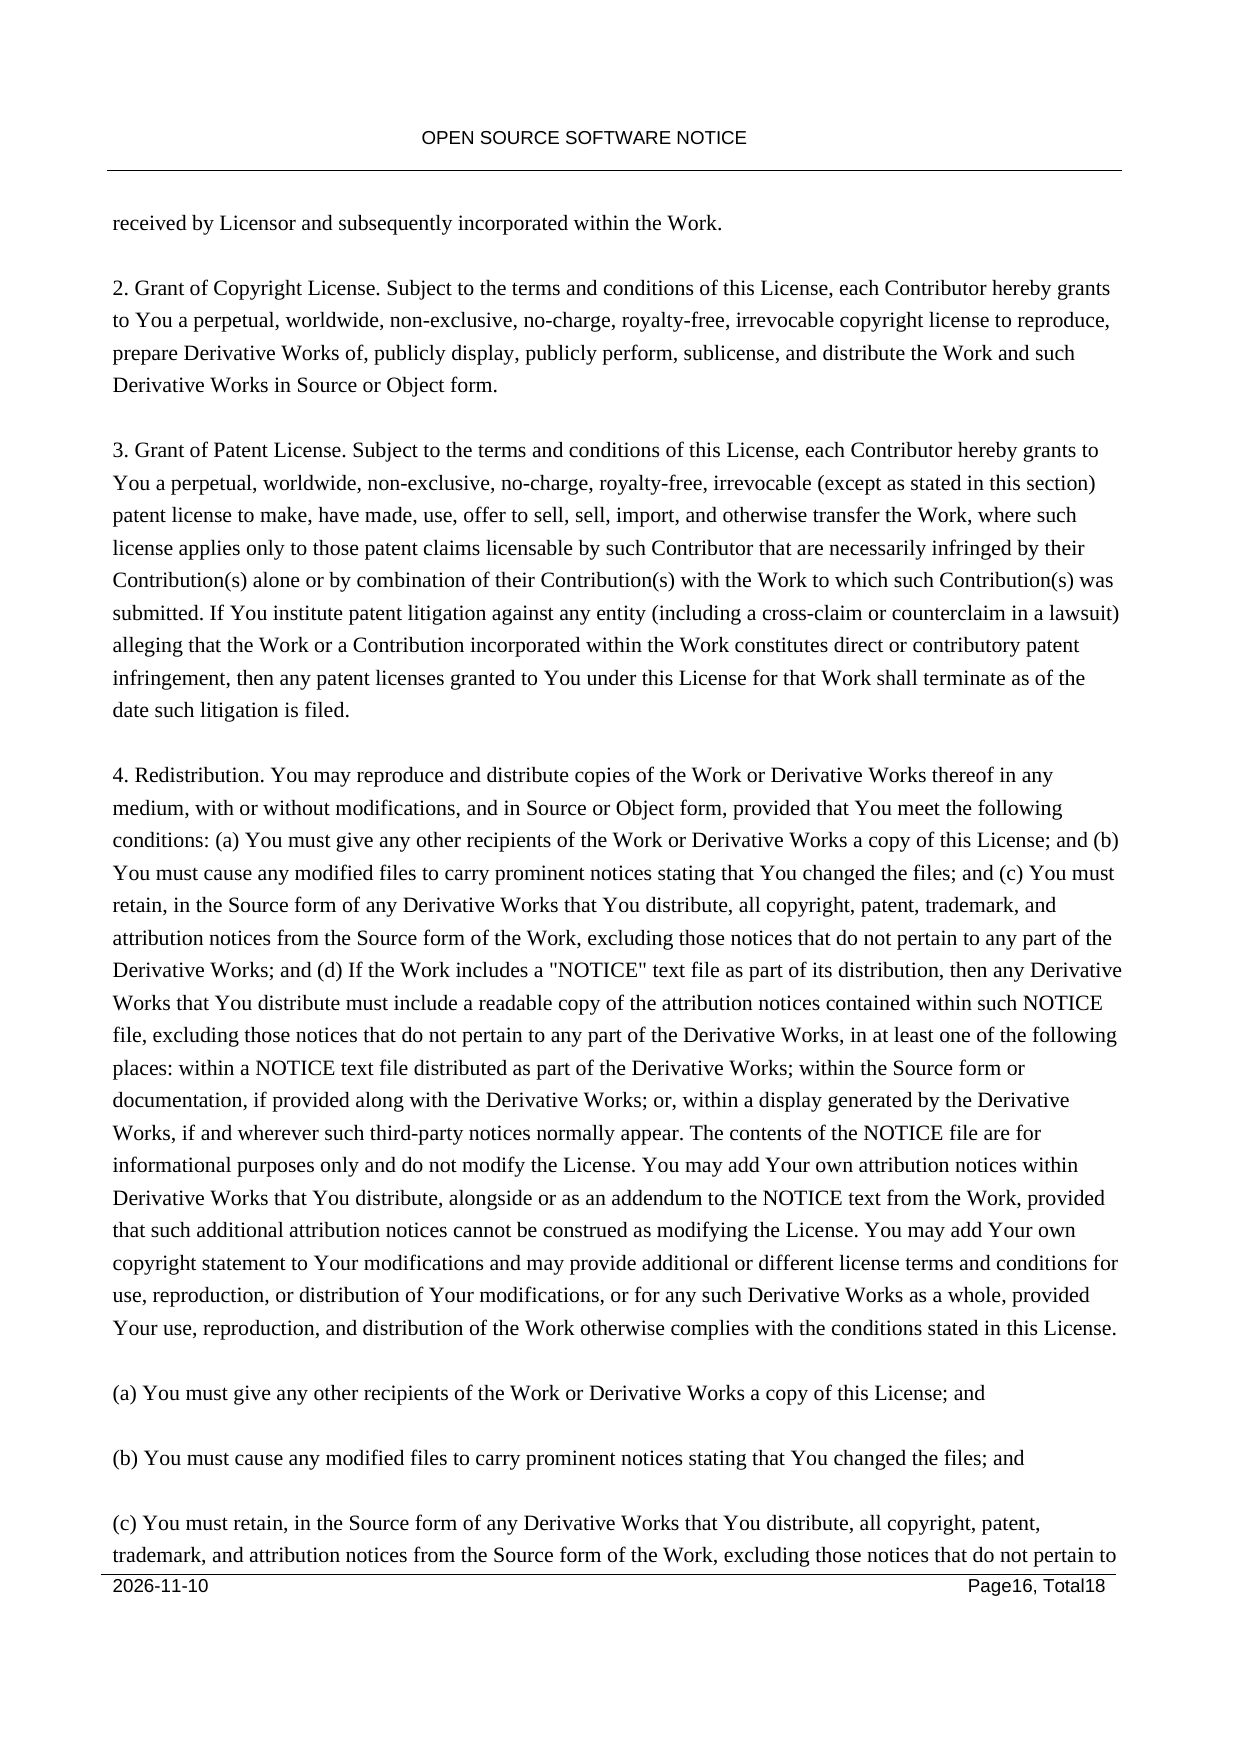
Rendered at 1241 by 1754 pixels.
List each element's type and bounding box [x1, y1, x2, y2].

text [112, 206, 1128, 1571]
